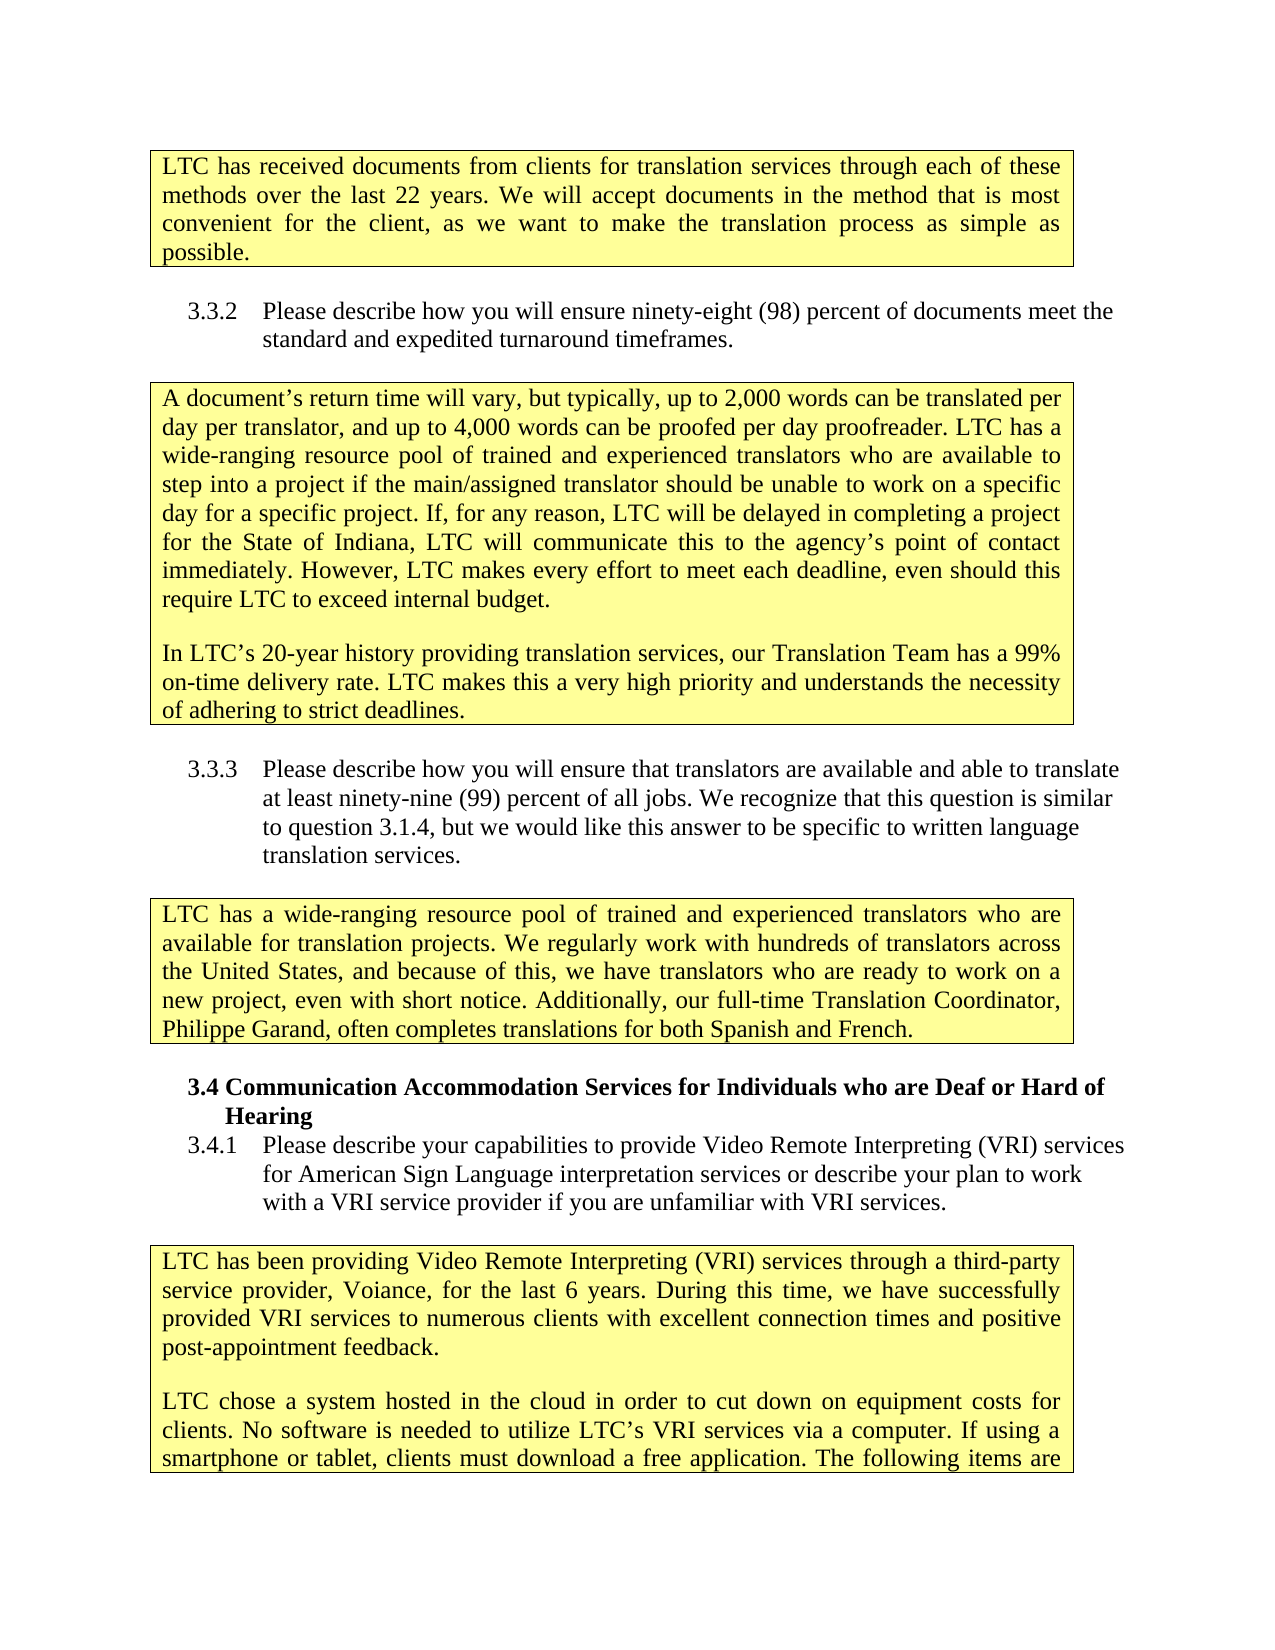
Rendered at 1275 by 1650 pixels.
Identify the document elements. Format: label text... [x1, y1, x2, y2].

list Communication Accommodation Services for Individuals who are Deaf or Hard of Hearing [187, 1072, 1125, 1130]
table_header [151, 1246, 1073, 1472]
table_header LTC has a wide-ranging resource pool of trained and experienced translators who are available for translation projects. We regularly work with hundreds of translators across the United States, and because of this, we have translators who are ready to work on a new project, even with short notice. Additionally, our full-time Translation Coordinator, Philippe Garand, often completes translations for both Spanish and French. [151, 899, 1073, 1043]
table_header A document’s return time will vary, but typically, up to 2,000 words can be translated per day per translator, and up to 4,000 words can be proofed per day proofreader. LTC has a wide-ranging resource pool of trained and experienced translators who are available to step into a project if the main/assigned translator should be unable to work on a specific day for a specific project. If, for any reason, LTC will be delayed in completing a project for the State of Indiana, LTC will communicate this to the agency’s point of contact immediately. However, LTC makes every effort to meet each deadline, even should this require LTC to exceed internal budget. In LTC’s 20-year history providing translation services, our Translation Team has a 99% on-time delivery rate. LTC makes this a very high priority and understands the necessity of adhering to strict deadlines. [151, 383, 1073, 724]
list Please describe your capabilities to provide Video Remote Interpreting (VRI) services for American Sign Language interpretation services or describe your plan to work with a VRI service provider if you are unfamiliar with VRI services. [187, 1130, 1125, 1216]
list Please describe how you will ensure ninety-eight (98) percent of documents meet the standard and expedited turnaround timeframes. [187, 296, 1125, 353]
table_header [151, 151, 1073, 266]
list Please describe how you will ensure that translators are available and able to translate at least ninety-nine (99) percent of all jobs. We recognize that this question is similar to question 3.1.4, but we would like this answer to be specific to written language translation services. [187, 754, 1125, 869]
